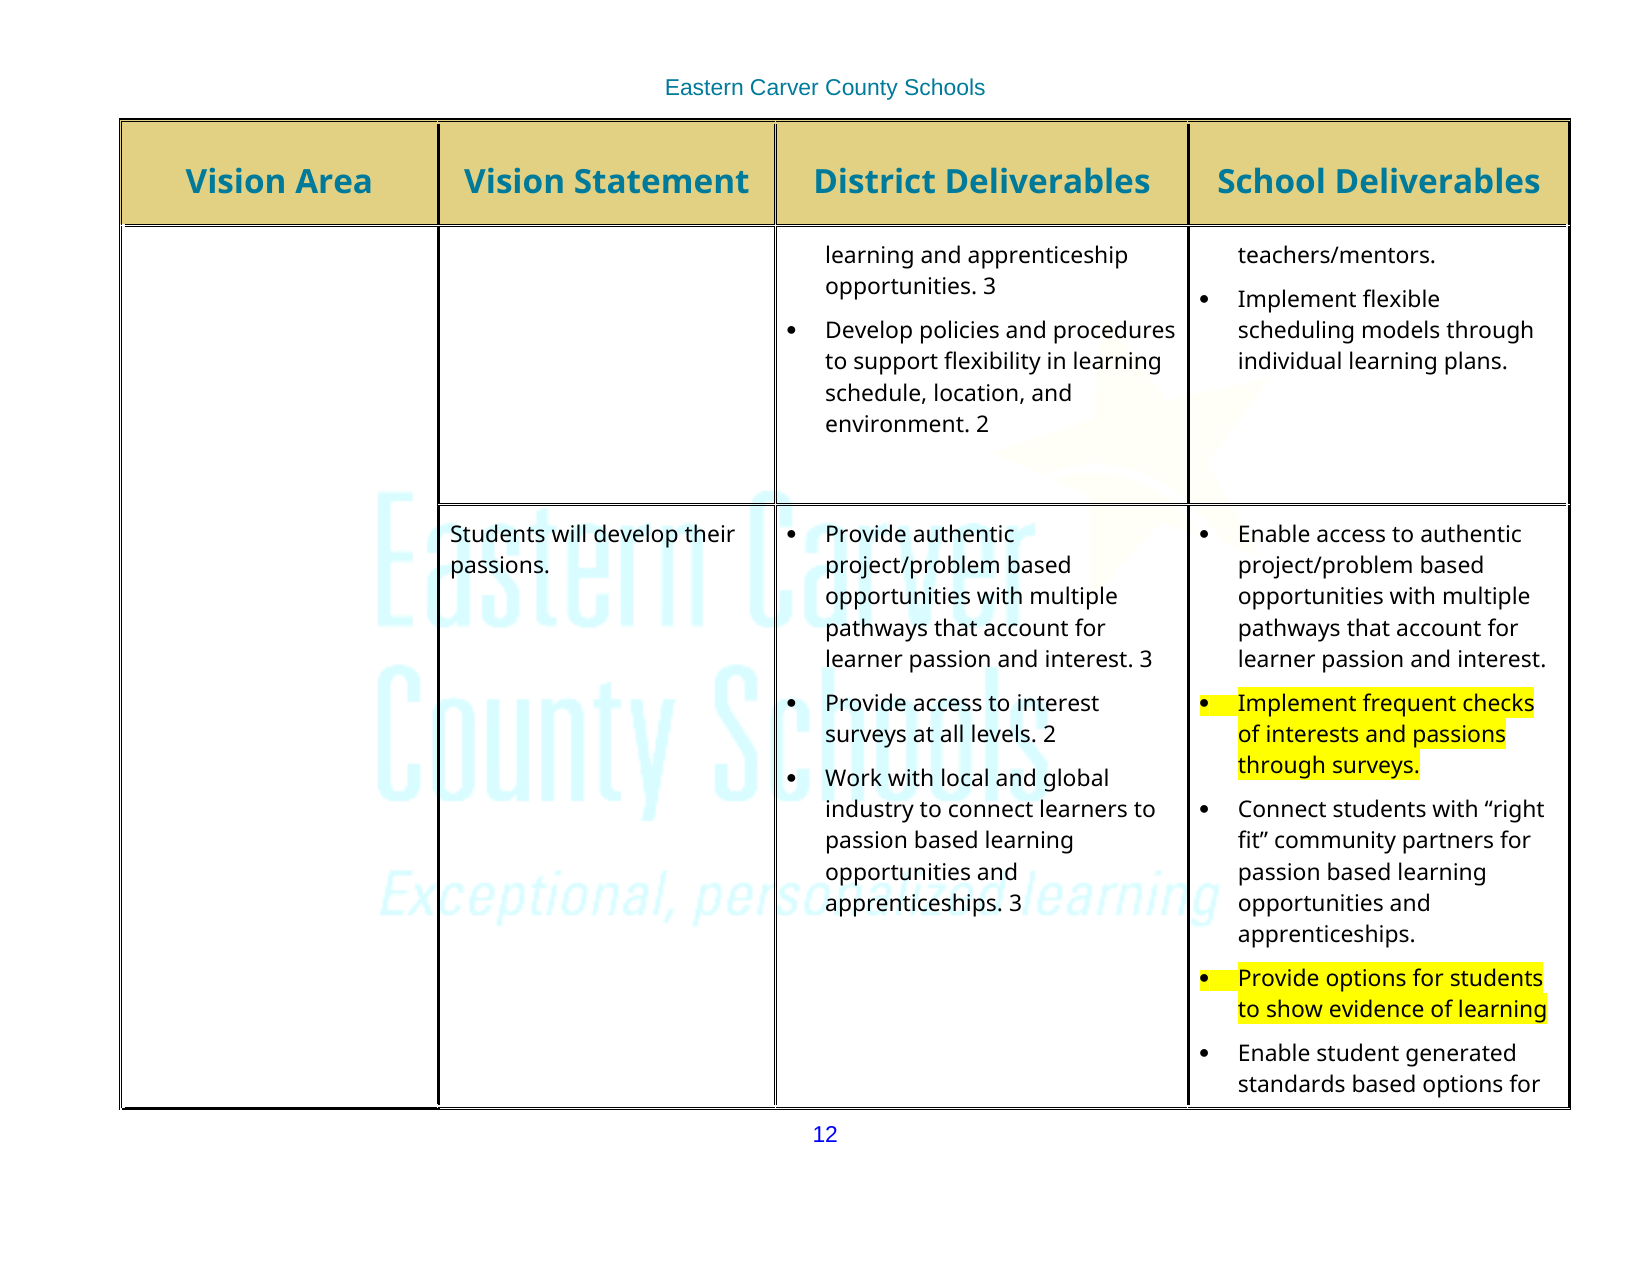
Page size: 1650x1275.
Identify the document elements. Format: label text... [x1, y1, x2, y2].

table_header Vision Statement [438, 122, 776, 224]
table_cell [777, 227, 1187, 503]
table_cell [440, 227, 774, 503]
table_header District Deliverables [776, 120, 1188, 224]
table_header Vision Area [122, 120, 438, 224]
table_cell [1188, 503, 1569, 1107]
table_cell Students will develop their passions. [438, 506, 776, 1107]
table_header School Deliverables [1188, 122, 1568, 224]
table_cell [1188, 224, 1569, 503]
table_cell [776, 506, 1188, 1107]
